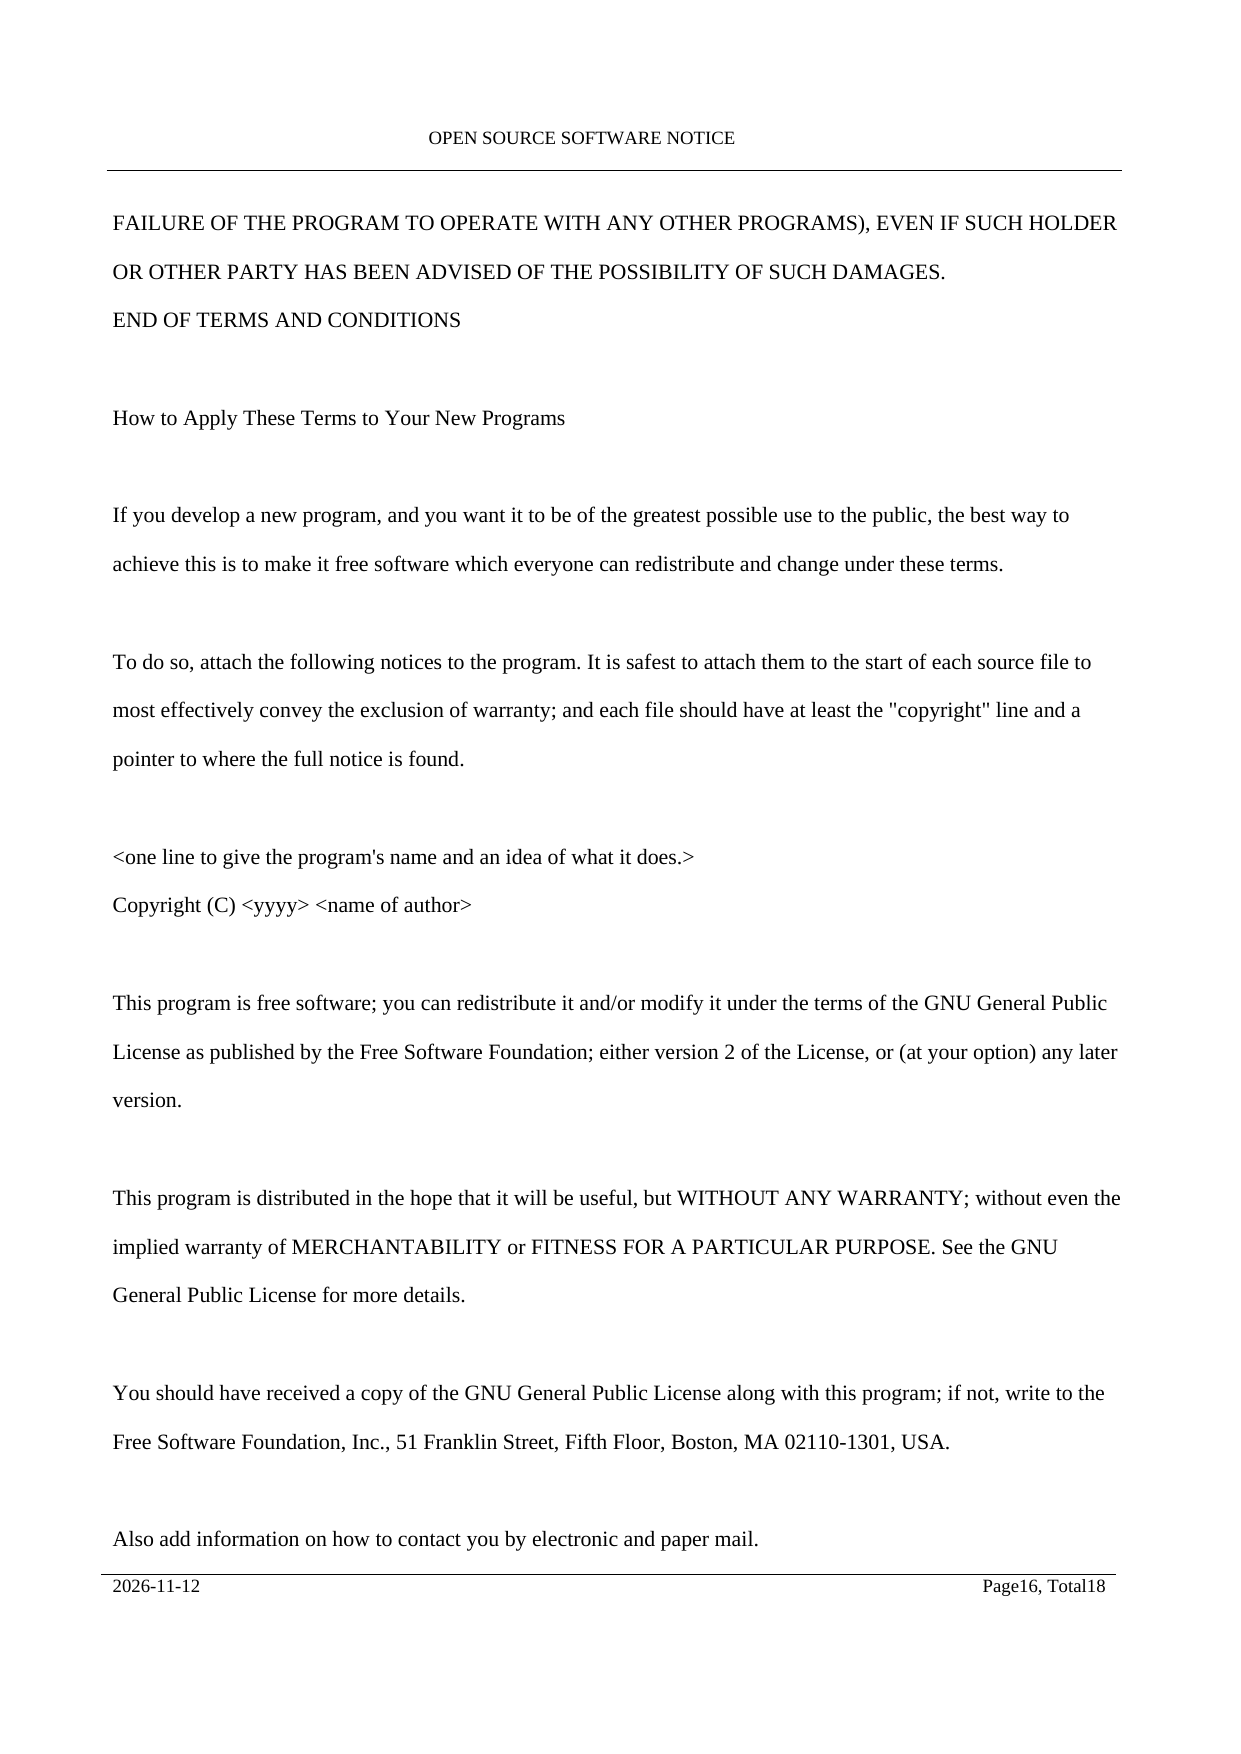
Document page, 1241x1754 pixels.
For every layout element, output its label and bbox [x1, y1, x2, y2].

text [112, 206, 1128, 1555]
